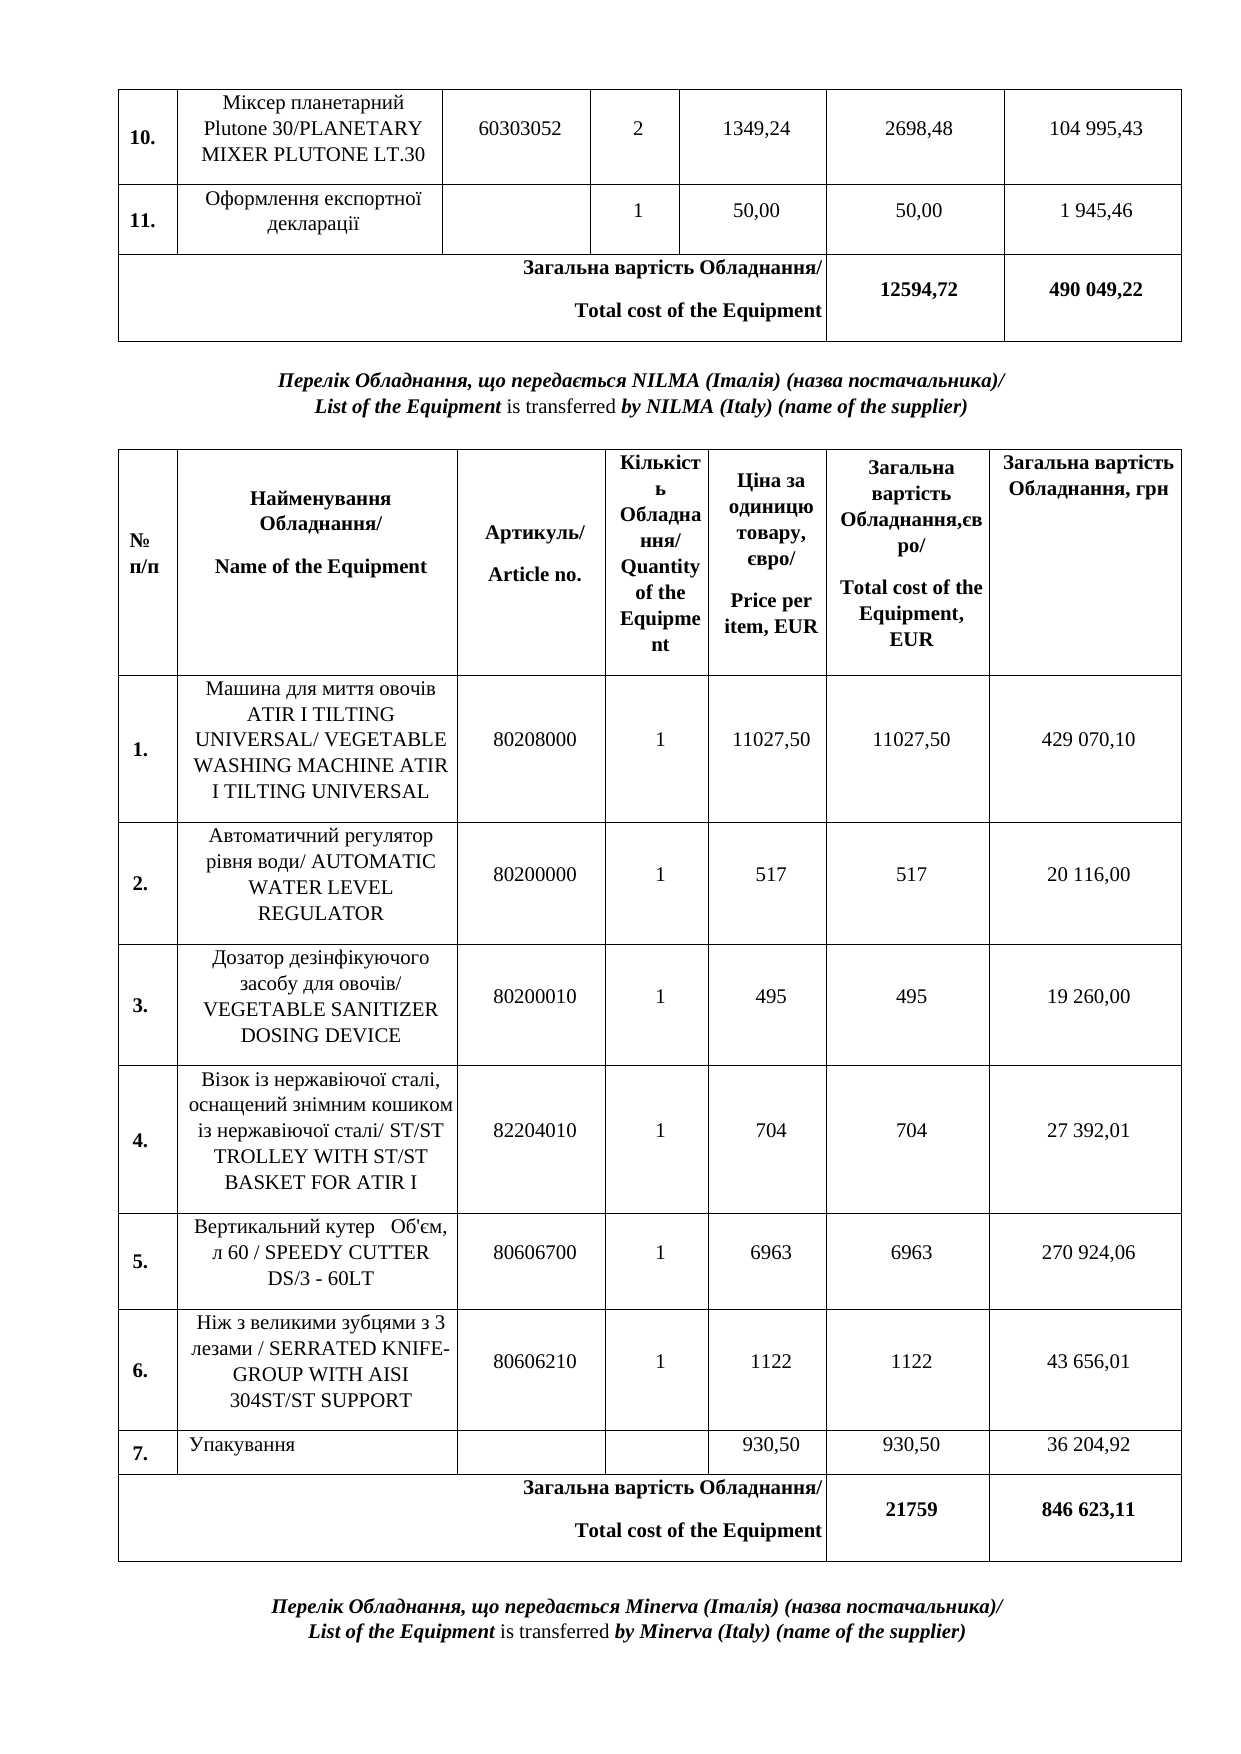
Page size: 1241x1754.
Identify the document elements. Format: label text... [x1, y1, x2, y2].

table_cell 80200000 [458, 823, 605, 944]
table_header Ціна за одиницю товару, євро/ Price per item, EUR [709, 450, 826, 674]
table_header Загальна вартість Обладнання, грн [990, 450, 1181, 674]
table_cell Машина для миття овочів ATIR I TILTING UNIVERSAL/ VEGETABLE WASHING MACHINE ATIR I TILTING UNIVERSAL [178, 676, 457, 822]
table_cell [606, 1431, 708, 1474]
table_cell [443, 185, 590, 254]
table_cell 36 204,92 [990, 1431, 1181, 1474]
table_cell 495 [827, 945, 989, 1065]
table_cell [119, 185, 177, 254]
table_cell 1 [606, 823, 708, 944]
table_cell [119, 90, 177, 184]
table_cell 27 392,01 [990, 1066, 1181, 1213]
table_cell 104 995,43 [1005, 90, 1181, 184]
table_cell Упакування [178, 1431, 457, 1474]
table_cell 60303052 [443, 90, 590, 184]
table_cell 21759 [827, 1475, 989, 1561]
table_cell 19 260,00 [990, 945, 1181, 1065]
table_cell 11027,50 [827, 676, 989, 822]
table_cell 2 [591, 90, 679, 184]
text List of the Equipment is transferred by NILMA (Italy) (name of the supplier) [118, 393, 1166, 418]
table_cell 495 [709, 945, 826, 1065]
table_header Артикуль/ Article no. [458, 450, 605, 674]
table_cell 2698,48 [827, 90, 1004, 184]
table_cell 6963 [709, 1214, 826, 1309]
table_cell 1 [606, 945, 708, 1065]
table_cell Дозатор дезінфікуючого засобу для овочів/ VEGETABLE SANITIZER DOSING DEVICE [178, 945, 457, 1065]
table_cell Міксер планетарний Plutone 30/PLANETARY MIXER PLUTONE LT.30 [178, 90, 442, 184]
table_cell [119, 1066, 177, 1213]
table_cell 82204010 [458, 1066, 605, 1213]
table_cell 270 924,06 [990, 1214, 1181, 1309]
table_cell [119, 676, 177, 822]
table_cell 517 [827, 823, 989, 944]
table_cell 1 [606, 676, 708, 822]
table_cell [119, 1310, 177, 1430]
table_cell 80208000 [458, 676, 605, 822]
text Перелік Обладнання, що передається NILMA (Італія) (назва постачальника)/ [118, 368, 1166, 392]
table_cell 1 [606, 1066, 708, 1213]
table_cell Оформлення експортної декларації [178, 185, 442, 254]
table_header № п/п [119, 450, 177, 674]
table_header Загальна вартість Обладнання,євро/ Total cost of the Equipment, EUR [827, 450, 989, 674]
table_cell 429 070,10 [990, 676, 1181, 822]
table_cell 846 623,11 [990, 1475, 1181, 1561]
table_cell Ніж з великими зубцями з 3 лезами / SERRATED KNIFE-GROUP WITH AISI 304ST/ST SUPPORT [178, 1310, 457, 1430]
table_cell 930,50 [709, 1431, 826, 1474]
table_cell 80200010 [458, 945, 605, 1065]
table_cell Автоматичний регулятор рівня води/ AUTOMATIC WATER LEVEL REGULATOR [178, 823, 457, 944]
table_cell [458, 1431, 605, 1474]
table_header Кількість Обладнання/ Quantity of the Equipment [606, 450, 708, 674]
table_cell 80606700 [458, 1214, 605, 1309]
table_cell 12594,72 [827, 255, 1004, 341]
table_cell Загальна вартість Обладнання/ Total cost of the Equipment [119, 255, 826, 341]
table_cell 704 [827, 1066, 989, 1213]
text Перелік Обладнання, що передається Minerva (Італія) (назва постачальника)/ [118, 1593, 1158, 1618]
table_cell 1 945,46 [1005, 185, 1181, 254]
table_cell 50,00 [680, 185, 826, 254]
table_cell 1 [606, 1310, 708, 1430]
table_cell 704 [709, 1066, 826, 1213]
table_cell 1122 [709, 1310, 826, 1430]
table_cell 1 [591, 185, 679, 254]
table_cell 517 [709, 823, 826, 944]
table_cell 43 656,01 [990, 1310, 1181, 1430]
table_cell 930,50 [827, 1431, 989, 1474]
table_header Найменування Обладнання/ Name of the Equipment [178, 450, 457, 674]
table_cell 80606210 [458, 1310, 605, 1430]
text List of the Equipment is transferred by Minerva (Italy) (name of the supplier) [118, 1619, 1158, 1643]
table_cell 1349,24 [680, 90, 826, 184]
table_cell Загальна вартість Обладнання/ Total cost of the Equipment [119, 1475, 826, 1561]
table_cell 1122 [827, 1310, 989, 1430]
table_cell 11027,50 [709, 676, 826, 822]
table_cell 50,00 [827, 185, 1004, 254]
table_cell 490 049,22 [1005, 255, 1181, 341]
table_cell [119, 1431, 177, 1474]
table_cell [119, 945, 177, 1065]
table_cell 20 116,00 [990, 823, 1181, 944]
table_cell 6963 [827, 1214, 989, 1309]
table_cell Візок із нержавіючої сталі, оснащений знімним кошиком із нержавіючої сталі/ ST/ST TROLLEY WITH ST/ST BASKET FOR ATIR I [178, 1066, 457, 1213]
table_cell 1 [606, 1214, 708, 1309]
table_cell [119, 1214, 177, 1309]
table_cell Вертикальний кутер Об'єм, л 60 / SPEEDY CUTTER DS/3 - 60LT [178, 1214, 457, 1309]
table_cell [119, 823, 177, 944]
